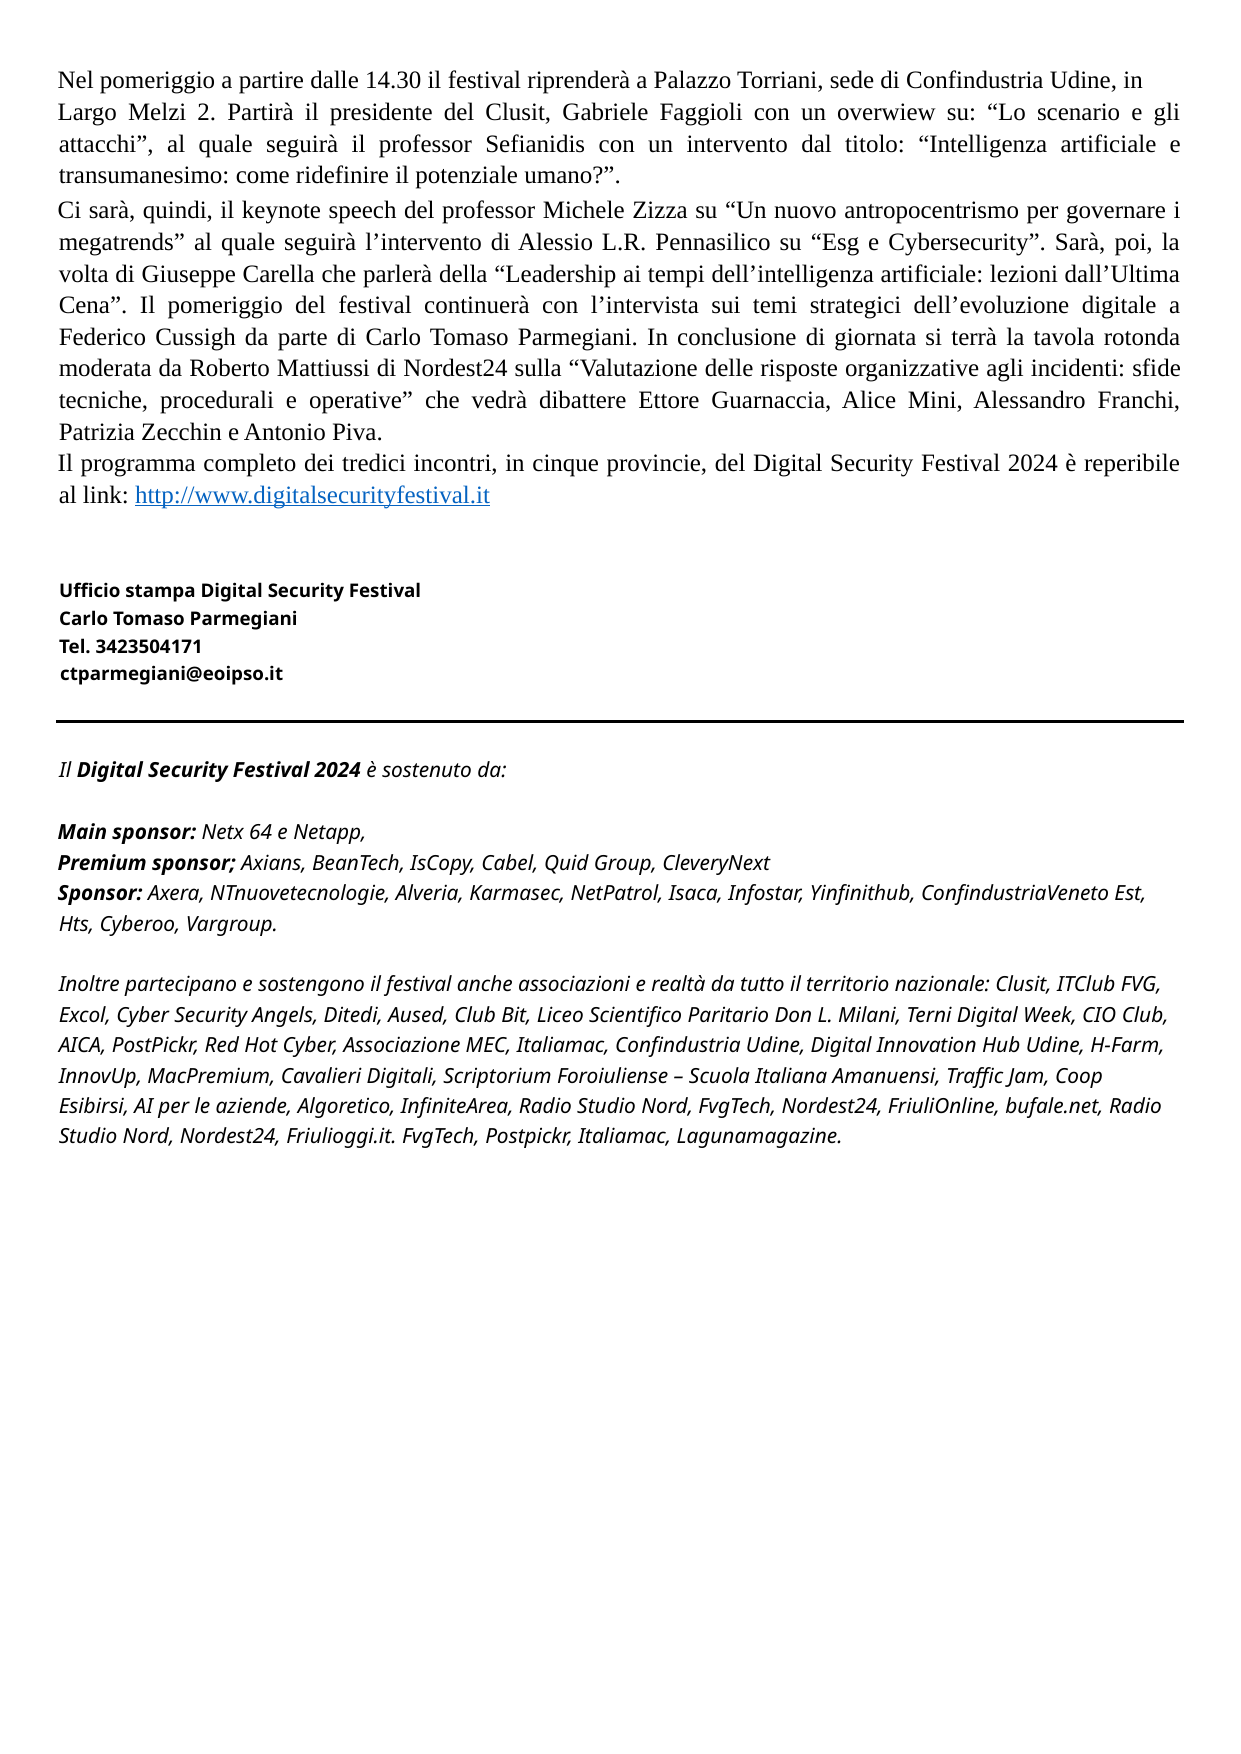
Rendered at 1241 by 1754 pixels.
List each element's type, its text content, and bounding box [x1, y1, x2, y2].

text Premium sponsor; Axians, BeanTech, IsCopy, Cabel, Quid Group, CleveryNext [57, 848, 1182, 876]
text Largo Melzi 2. Partirà il presidente del Clusit, Gabriele Faggioli con un overwiew su: “Lo scenario e gli attacchi”, al quale seguirà il professor Sefianidis con un intervento dal titolo: “Intelligenza artificiale e transumanesimo: come ridefinire il potenziale umano?”. [57, 97, 1182, 189]
text Ci sarà, quindi, il keynote speech del professor Michele Zizza su “Un nuovo antropocentrismo per governare i megatrends” al quale seguirà l’intervento di Alessio L.R. Pennasilico su “Esg e Cybersecurity”. Sarà, poi, la volta di Giuseppe Carella che parlerà della “Leadership ai tempi dell’intelligenza artificiale: lezioni dall’Ultima Cena”. Il pomeriggio del festival continuerà con l’intervista sui temi strategici dell’evoluzione digitale a Federico Cussigh da parte di Carlo Tomaso Parmegiani. In conclusione di giornata si terrà la tavola rotonda moderata da Roberto Mattiussi di Nordest24 sulla “Valutazione delle risposte organizzative agli incidenti: sfide tecniche, procedurali e operative” che vedrà dibattere Ettore Guarnaccia, Alice Mini, Alessandro Franchi, Patrizia Zecchin e Antonio Piva. [57, 196, 1182, 445]
text Il programma completo dei tredici incontri, in cinque provincie, del Digital Security Festival 2024 è reperibile al link: http://www.digitalsecurityfestival.it [57, 448, 1182, 509]
text Tel. 3423504171 ctparmegiani@eoipso.it [59, 633, 1182, 686]
text Carlo Tomaso Parmegiani [59, 605, 1182, 631]
text Ufficio stampa Digital Security Festival [59, 577, 1182, 603]
text Il Digital Security Festival 2024 è sostenuto da: [59, 755, 1182, 784]
text Sponsor: Axera, NTnuovetecnologie, Alveria, Karmasec, NetPatrol, Isaca, Infostar, Yinfinithub, ConfindustriaVeneto Est, Hts, Cyberoo, Vargroup. Inoltre partecipano e sostengono il festival anche associazioni e realtà da tutto il territorio nazionale: Clusit, ITClub FVG, Excol, Cyber Security Angels, Ditedi, Aused, Club Bit, Liceo Scientifico Paritario Don L. Milani, Terni Digital Week, CIO Club, AICA, PostPickr, Red Hot Cyber, Associazione MEC, Italiamac, Confindustria Udine, Digital Innovation Hub Udine, H-Farm, InnovUp, MacPremium, Cavalieri Digitali, Scriptorium Foroiuliense – Scuola Italiana Amanuensi, Traffic Jam, Coop Esibirsi, AI per le aziende, Algoretico, InfiniteArea, Radio Studio Nord, FvgTech, Nordest24, FriuliOnline, bufale.net, Radio Studio Nord, Nordest24, Friulioggi.it. FvgTech, Postpickr, Italiamac, Lagunamagazine. [57, 878, 1182, 1150]
text Main sponsor: Netx 64 e Netapp, [57, 817, 1182, 845]
text Nel pomeriggio a partire dalle 14.30 il festival riprenderà a Palazzo Torriani, sede di Confindustria Udine, in [57, 65, 1182, 94]
